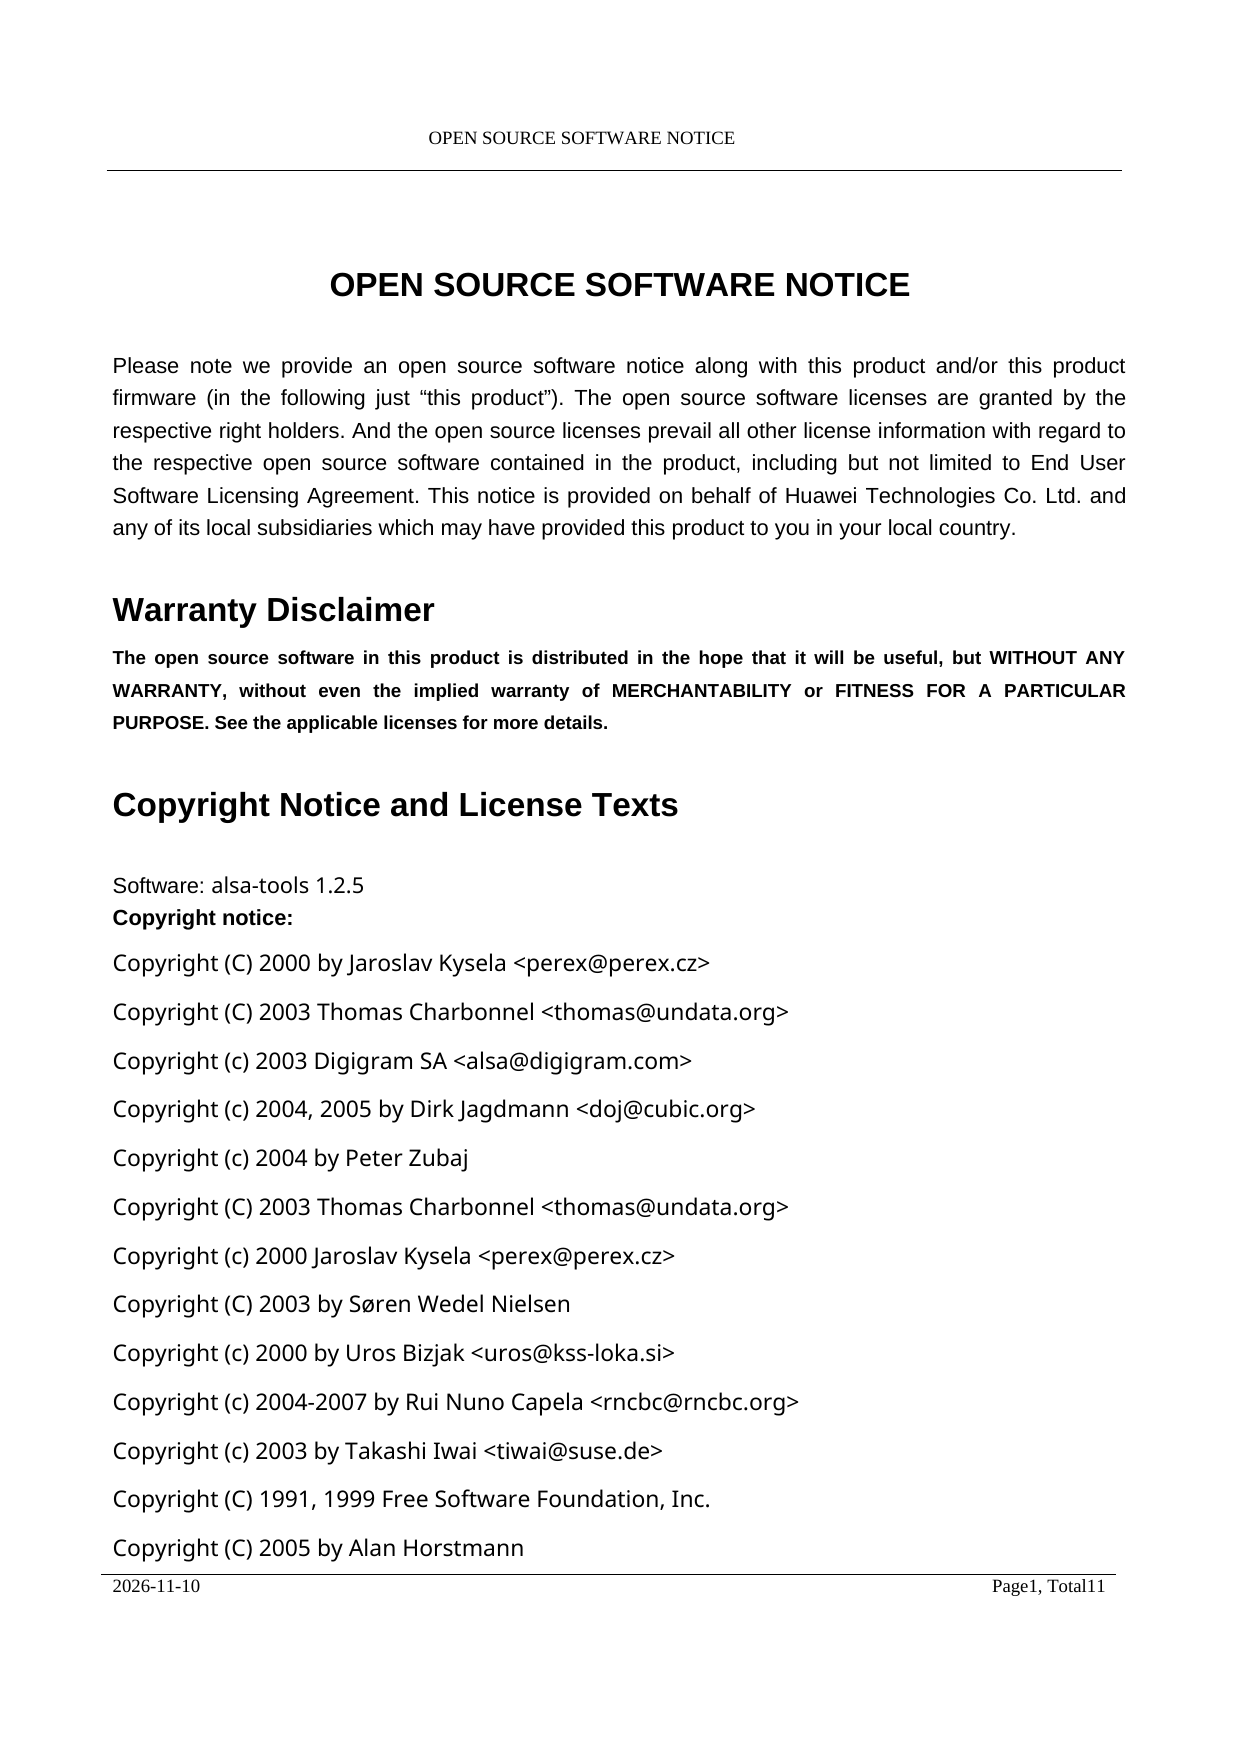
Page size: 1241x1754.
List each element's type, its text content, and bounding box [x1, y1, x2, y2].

text The open source software in this product is distributed in the hope that it will be useful, but WITHOUT ANY WARRANTY, without even the implied warranty of MERCHANTABILITY or FITNESS FOR A PARTICULAR PURPOSE. See the applicable licenses for more details. [112, 641, 1128, 739]
text OPEN SOURCE SOFTWARE NOTICE [112, 251, 1128, 316]
text Warranty Disclaimer [112, 576, 1128, 641]
text Software: alsa-tools 1.2.5 [112, 869, 1128, 901]
text Copyright notice: [112, 901, 1128, 934]
text Please note we provide an open source software notice along with this product and/or this product firmware (in the following just “this product”). The open source software licenses are granted by the respective right holders. And the open source licenses prevail all other license information with regard to the respective open source software contained in the product, including but not limited to End User Software Licensing Agreement. This notice is provided on behalf of Huawei Technologies Co. Ltd. and any of its local subsidiaries which may have provided this product to you in your local country. [112, 349, 1128, 544]
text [112, 947, 1128, 1564]
text Copyright Notice and License Texts [112, 771, 1128, 836]
